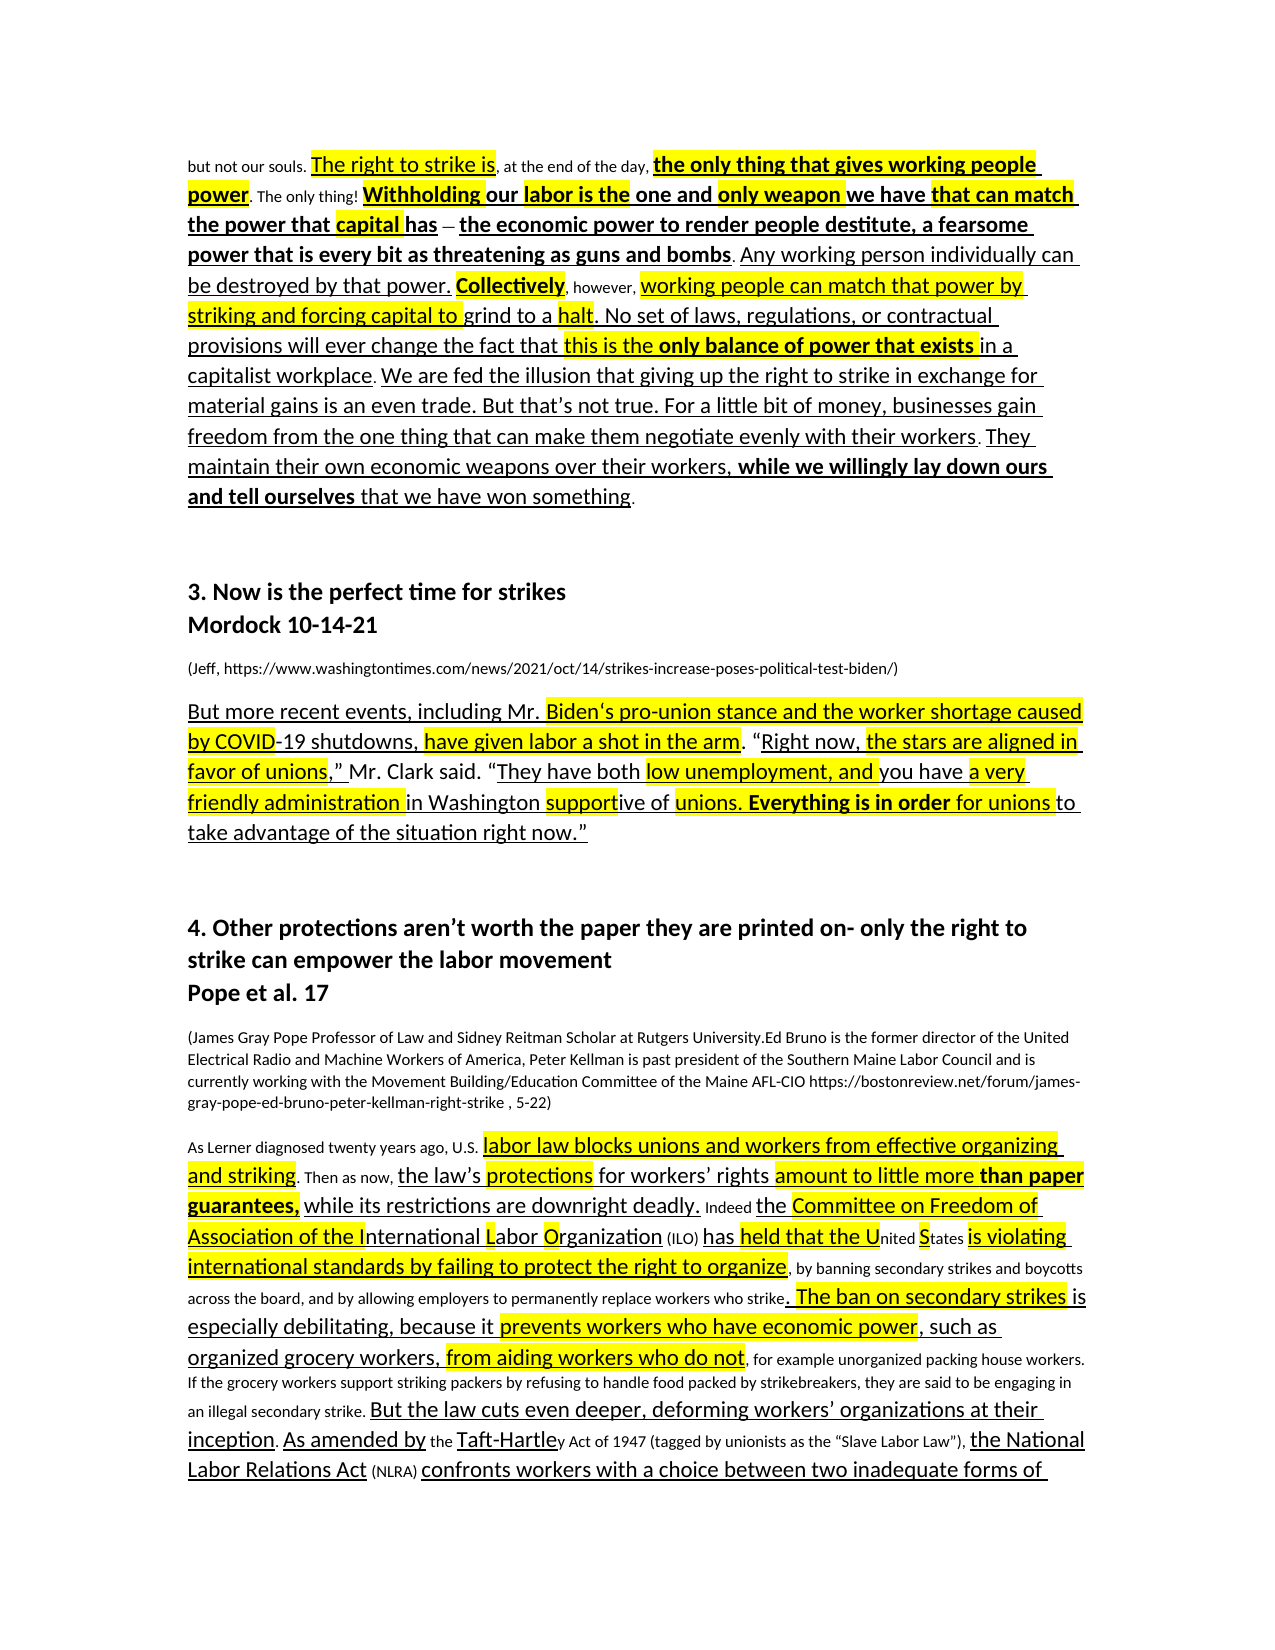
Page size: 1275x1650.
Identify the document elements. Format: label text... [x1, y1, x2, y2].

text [187, 150, 1087, 510]
text (Jeff, https://www.washingtontimes.com/news/2021/oct/14/strikes-increase-poses-political-test-biden/) [187, 658, 1087, 679]
text But more recent events, including Mr. Biden‘s pro-union stance and the worker shortage caused by COVID-19 shutdowns, have given labor a shot in the arm. “Right now, the stars are aligned in favor of unions,” Mr. Clark said. “They have both low unemployment, and you have a very friendly administration in Washington supportive of unions. Everything is in order for unions to take advantage of the situation right now.” [187, 697, 1087, 846]
text Pope et al. 17 [187, 977, 1087, 1008]
subtitle 3. Now is the perfect time for strikes [187, 576, 1087, 607]
subtitle 4. Other protections aren’t worth the paper they are printed on- only the right to strike can empower the labor movement [187, 912, 1087, 975]
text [187, 1131, 1087, 1483]
text (James Gray Pope Professor of Law and Sidney Reitman Scholar at Rutgers University.Ed Bruno is the former director of the United Electrical Radio and Machine Workers of America, Peter Kellman is past president of the Southern Maine Labor Council and is currently working with the Movement Building/Education Committee of the Maine AFL-CIO https://bostonreview.net/forum/james-gray-pope-ed-bruno-peter-kellman-right-strike , 5-22) [187, 1027, 1087, 1113]
text Mordock 10-14-21 [187, 609, 1087, 639]
